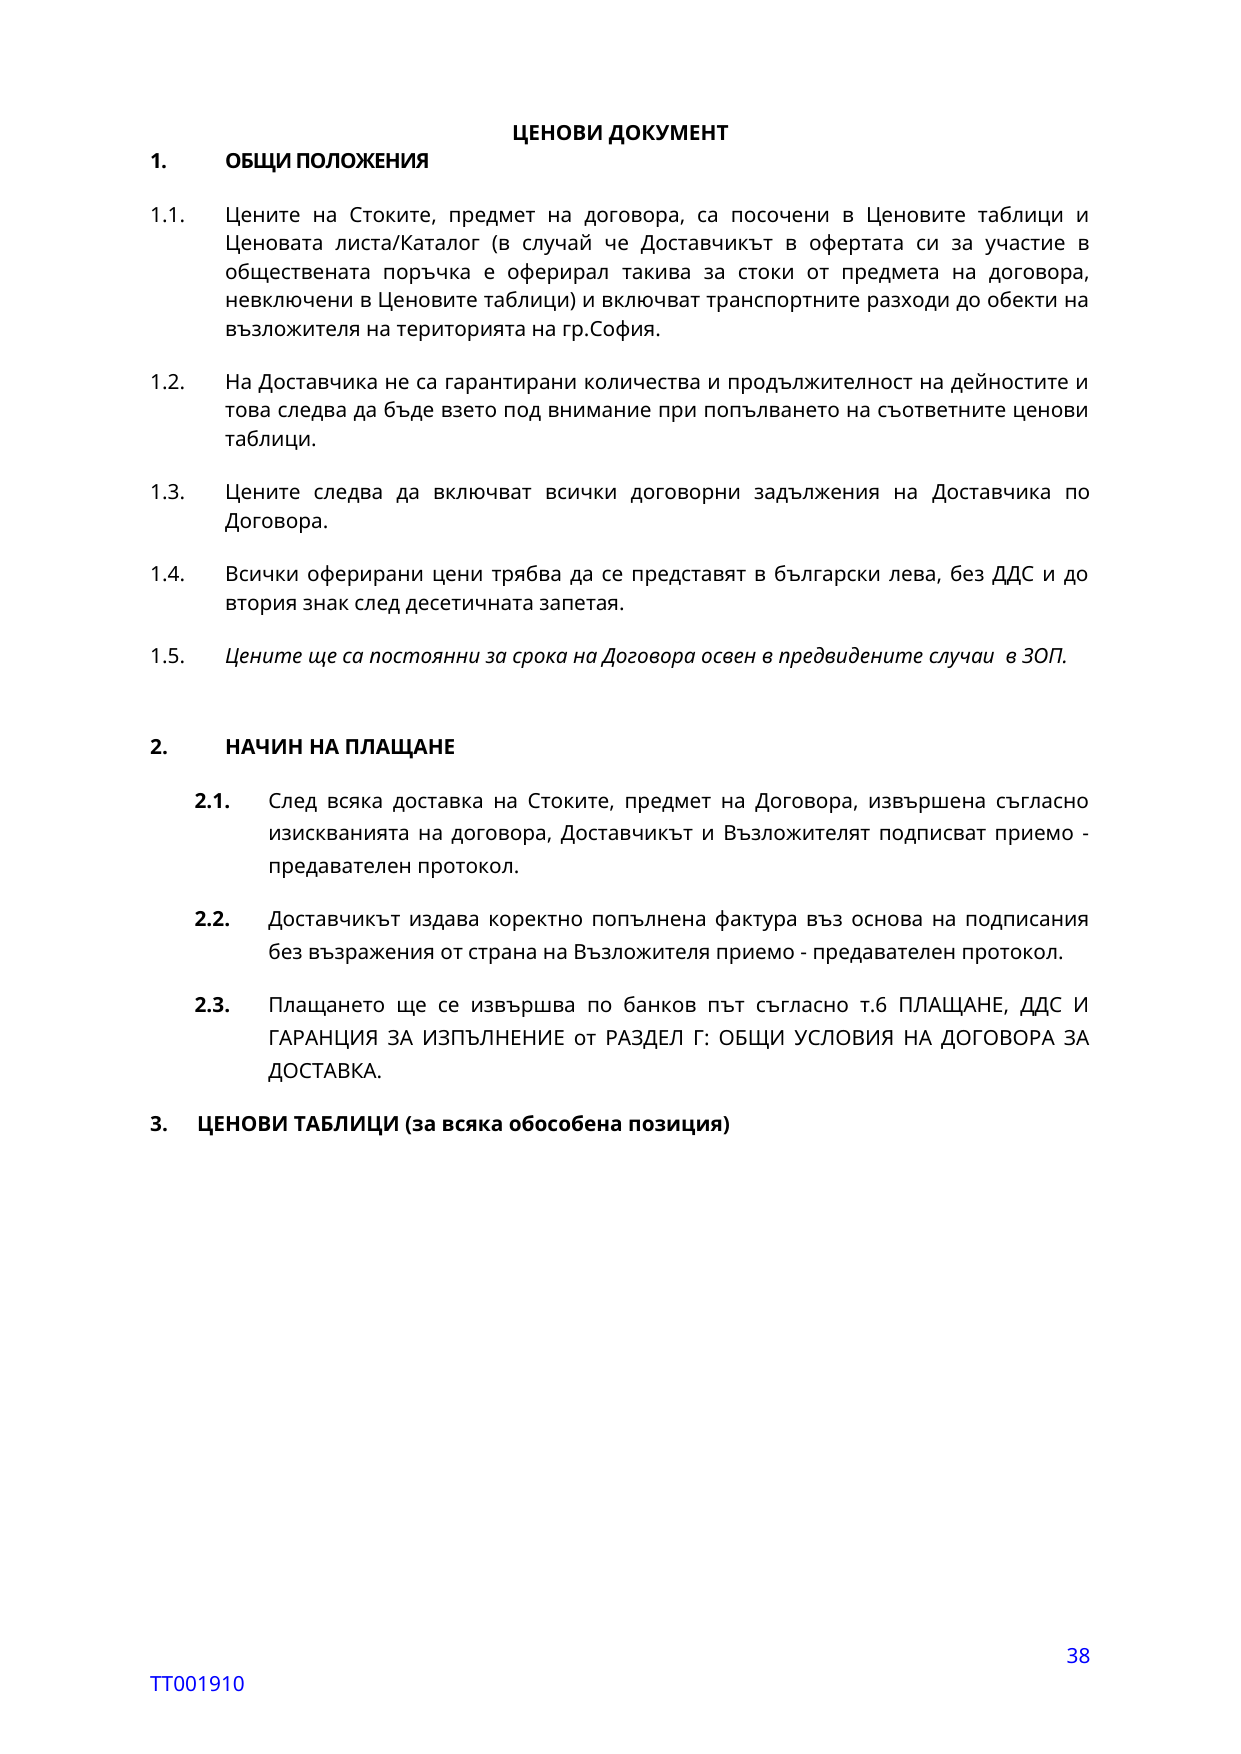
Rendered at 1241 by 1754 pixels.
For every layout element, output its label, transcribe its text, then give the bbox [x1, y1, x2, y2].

list Всички оферирани цени трябва да се представят в български лева, без ДДС и до втория знак след десетичната запетая. [150, 559, 1090, 616]
list След всяка доставка на Стоките, предмет на Договора, извършена съгласно изискванията на договора, Доставчикът и Възложителят подписват приемо - предавателен протокол. [194, 786, 1090, 879]
list Цените на Стоките, предмет на договора, са посочени в Ценовите таблици и Ценовата листа/Каталог (в случай че Доставчикът в офертата си за участие в обществената поръчка е оферирал такива за стоки от предмета на договора, невключени в Ценовите таблици) и включват транспортните разходи до обекти на възложителя на територията на гр.София. [150, 200, 1090, 342]
list НАЧИН НА ПЛАЩАНЕ [150, 732, 1090, 761]
list Цените следва да включват всички договорни задължения на Доставчика по Договора. [150, 477, 1090, 534]
list ОБЩИ ПОЛОЖЕНИЯ [150, 147, 1090, 175]
text ЦЕНОВИ ДОКУМЕНТ [150, 118, 1090, 147]
list ЦЕНОВИ ТАБЛИЦИ (за всяка обособена позиция) [150, 1109, 1090, 1138]
list На Доставчика не са гарантирани количества и продължителност на дейностите и това следва да бъде взето под внимание при попълването на съответните ценови таблици. [150, 367, 1090, 452]
list Цените ще са постоянни за срока на Договора освен в предвидените случаи в ЗОП. [150, 641, 1090, 670]
list Доставчикът издава коректно попълнена фактура въз основа на подписания без възражения от страна на Възложителя приемо - предавателен протокол. [194, 904, 1090, 966]
list Плащането ще се извършва по банков път съгласно т.6 ПЛАЩАНЕ, ДДС И ГАРАНЦИЯ ЗА ИЗПЪЛНЕНИЕ от РАЗДЕЛ Г: ОБЩИ УСЛОВИЯ НА ДОГОВОРА ЗА ДОСТАВКА. [194, 991, 1090, 1084]
